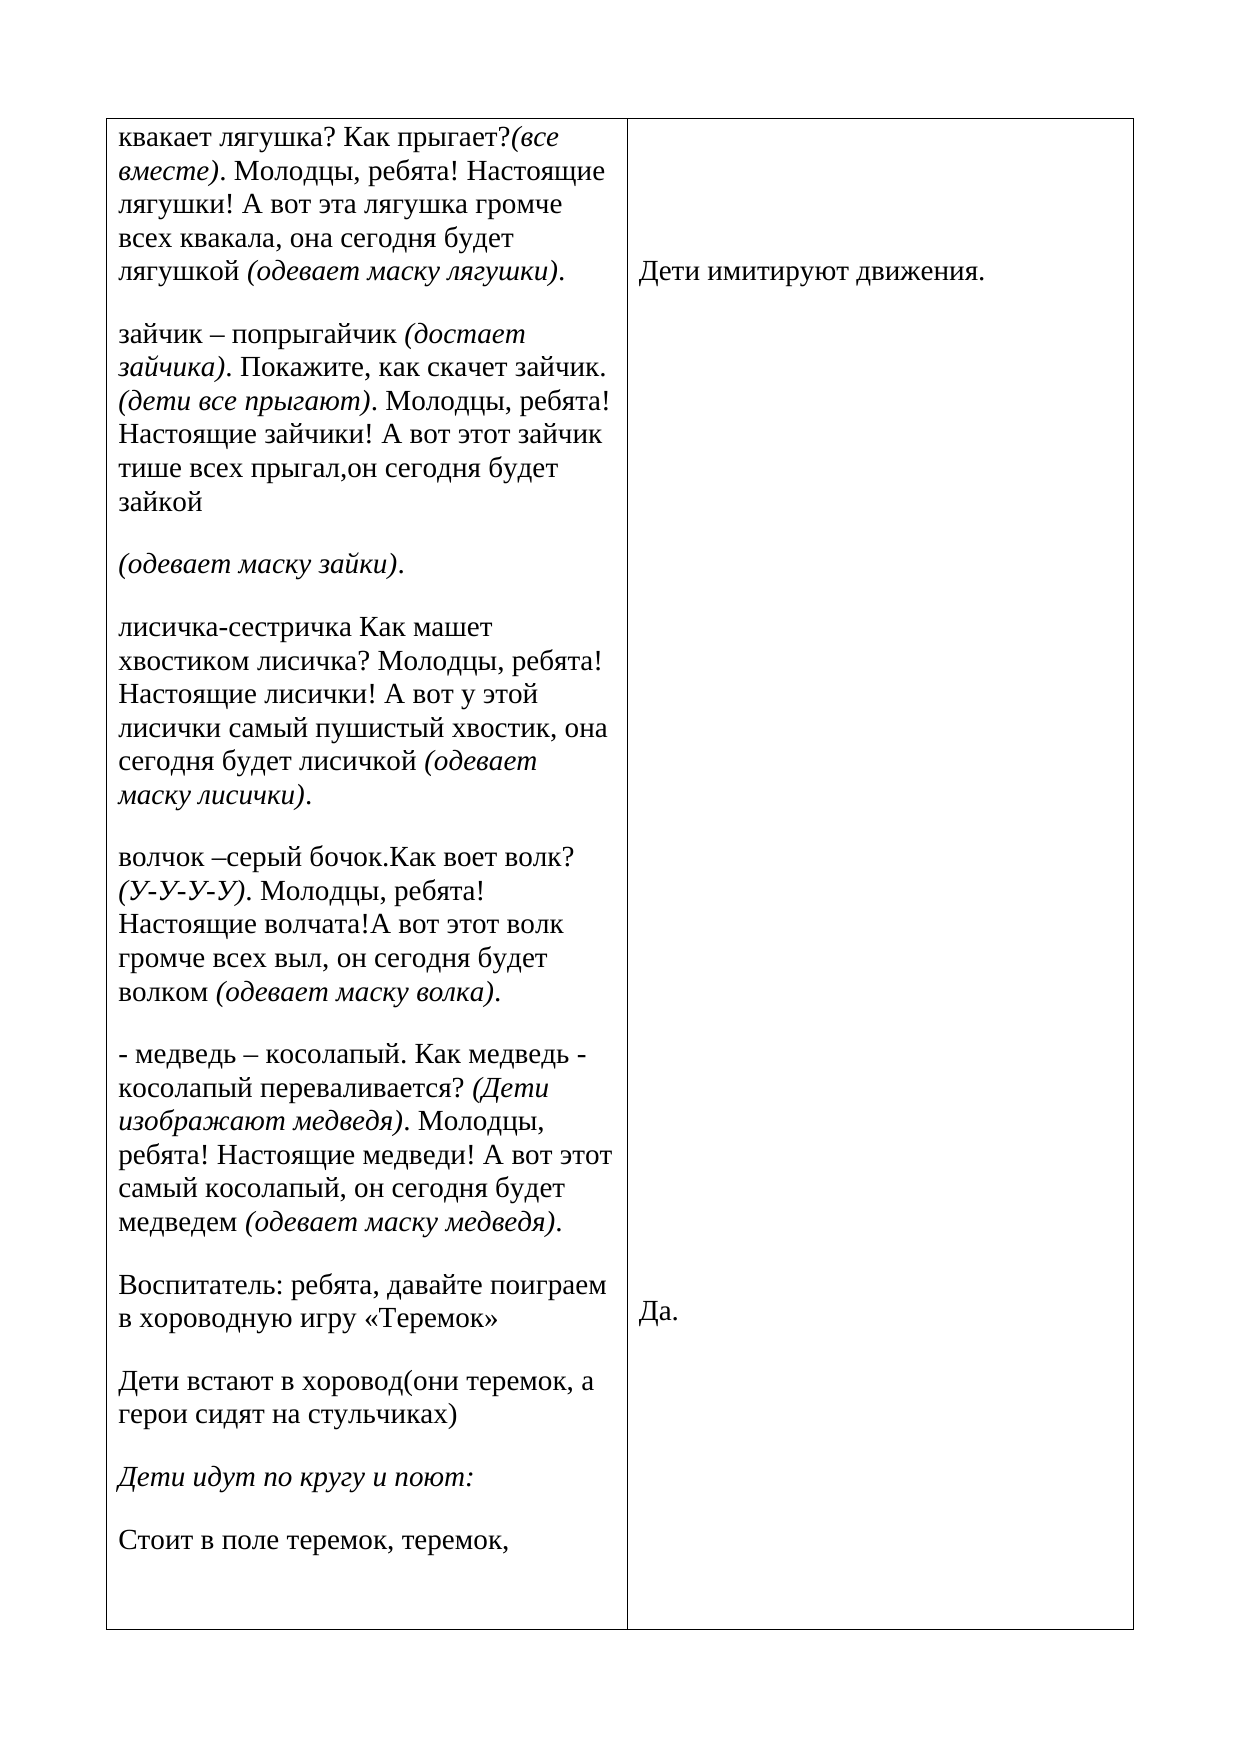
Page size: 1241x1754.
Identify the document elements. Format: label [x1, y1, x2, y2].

table_cell [628, 119, 1133, 1628]
table_cell [107, 119, 627, 1628]
